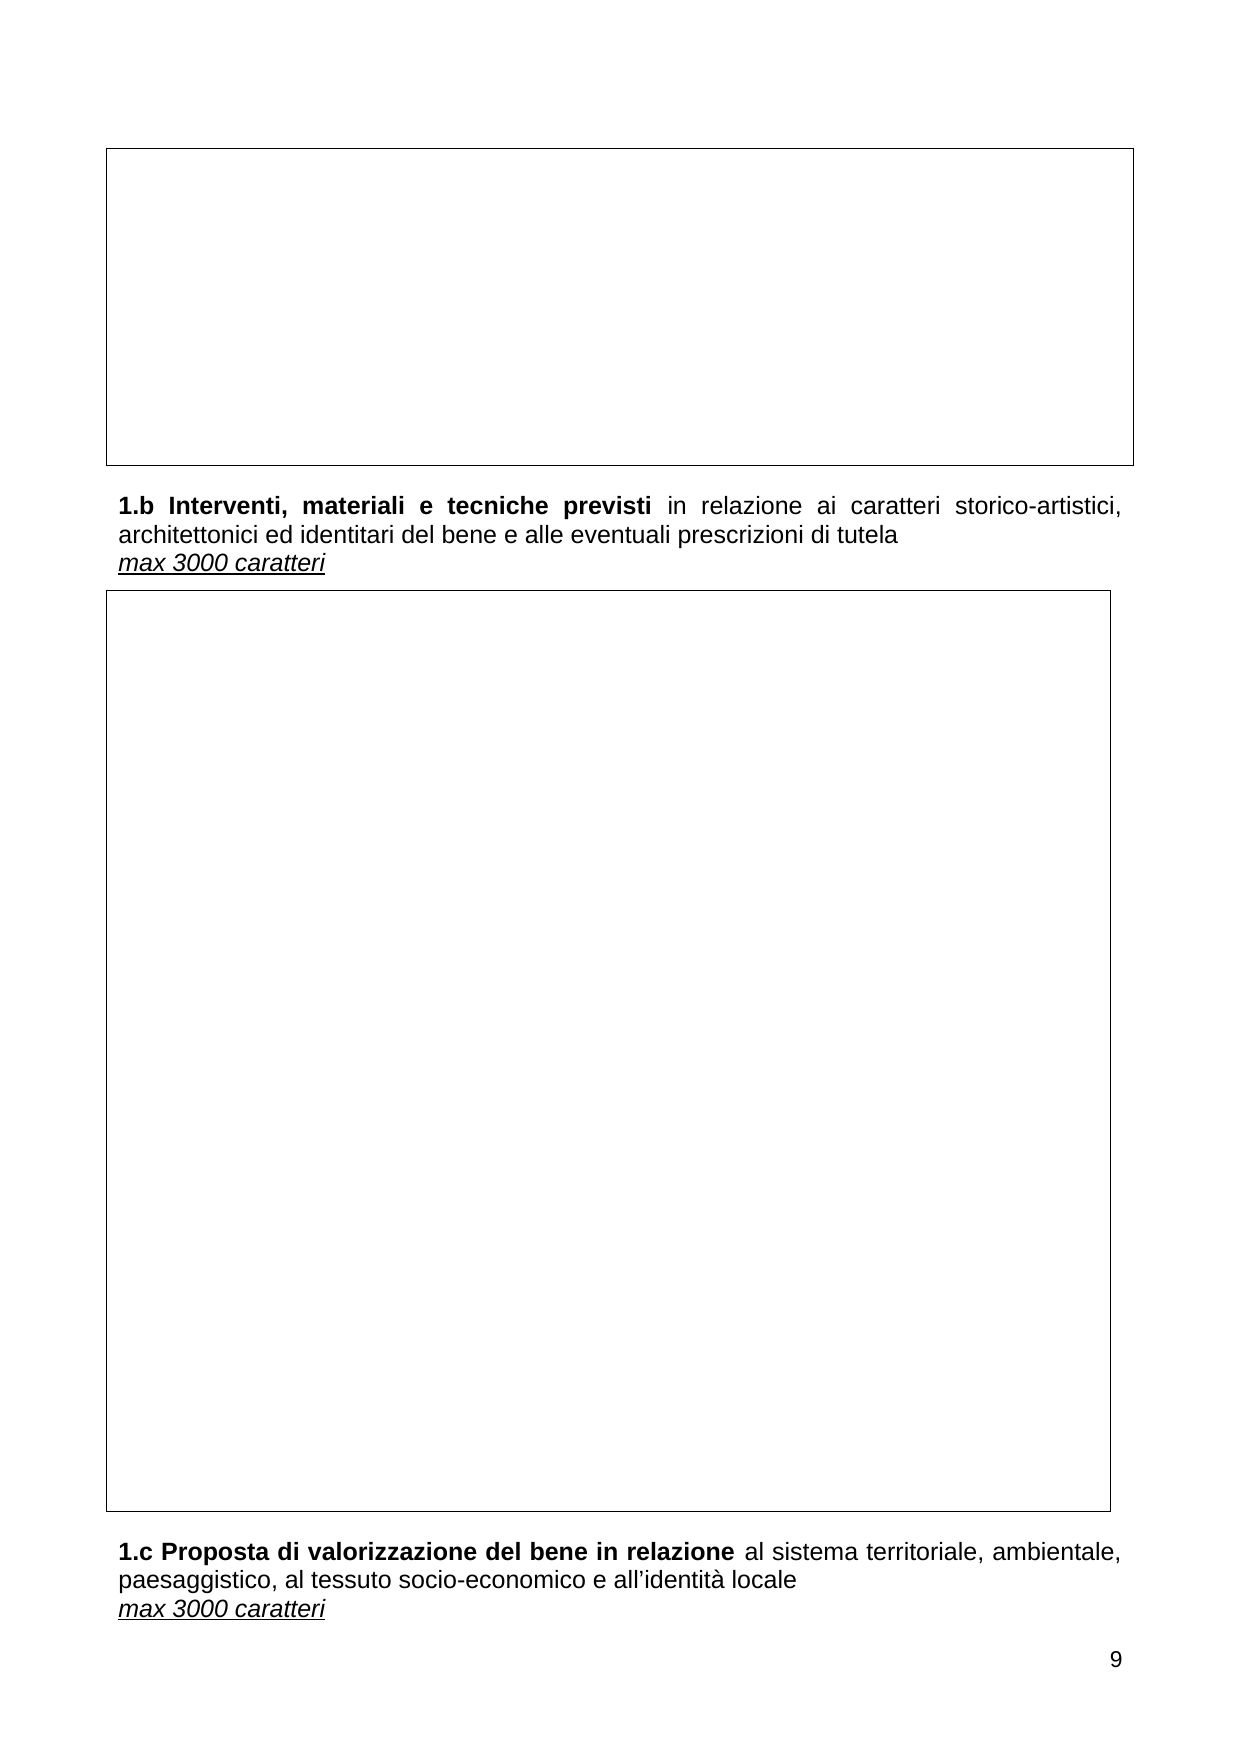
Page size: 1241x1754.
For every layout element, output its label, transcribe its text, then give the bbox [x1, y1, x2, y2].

text 1.b Interventi, materiali e tecniche previsti in relazione ai caratteri storico-artistici, architettonici ed identitari del bene e alle eventuali prescrizioni di tutela [118, 491, 1122, 548]
text 1.c Proposta di valorizzazione del bene in relazione al sistema territoriale, ambientale, paesaggistico, al tessuto socio-economico e all’identità locale [118, 1537, 1122, 1594]
text max 3000 caratteri [118, 548, 1122, 577]
text max 3000 caratteri [118, 1594, 1122, 1623]
table_header [107, 591, 1110, 1511]
table_header [107, 149, 1133, 465]
